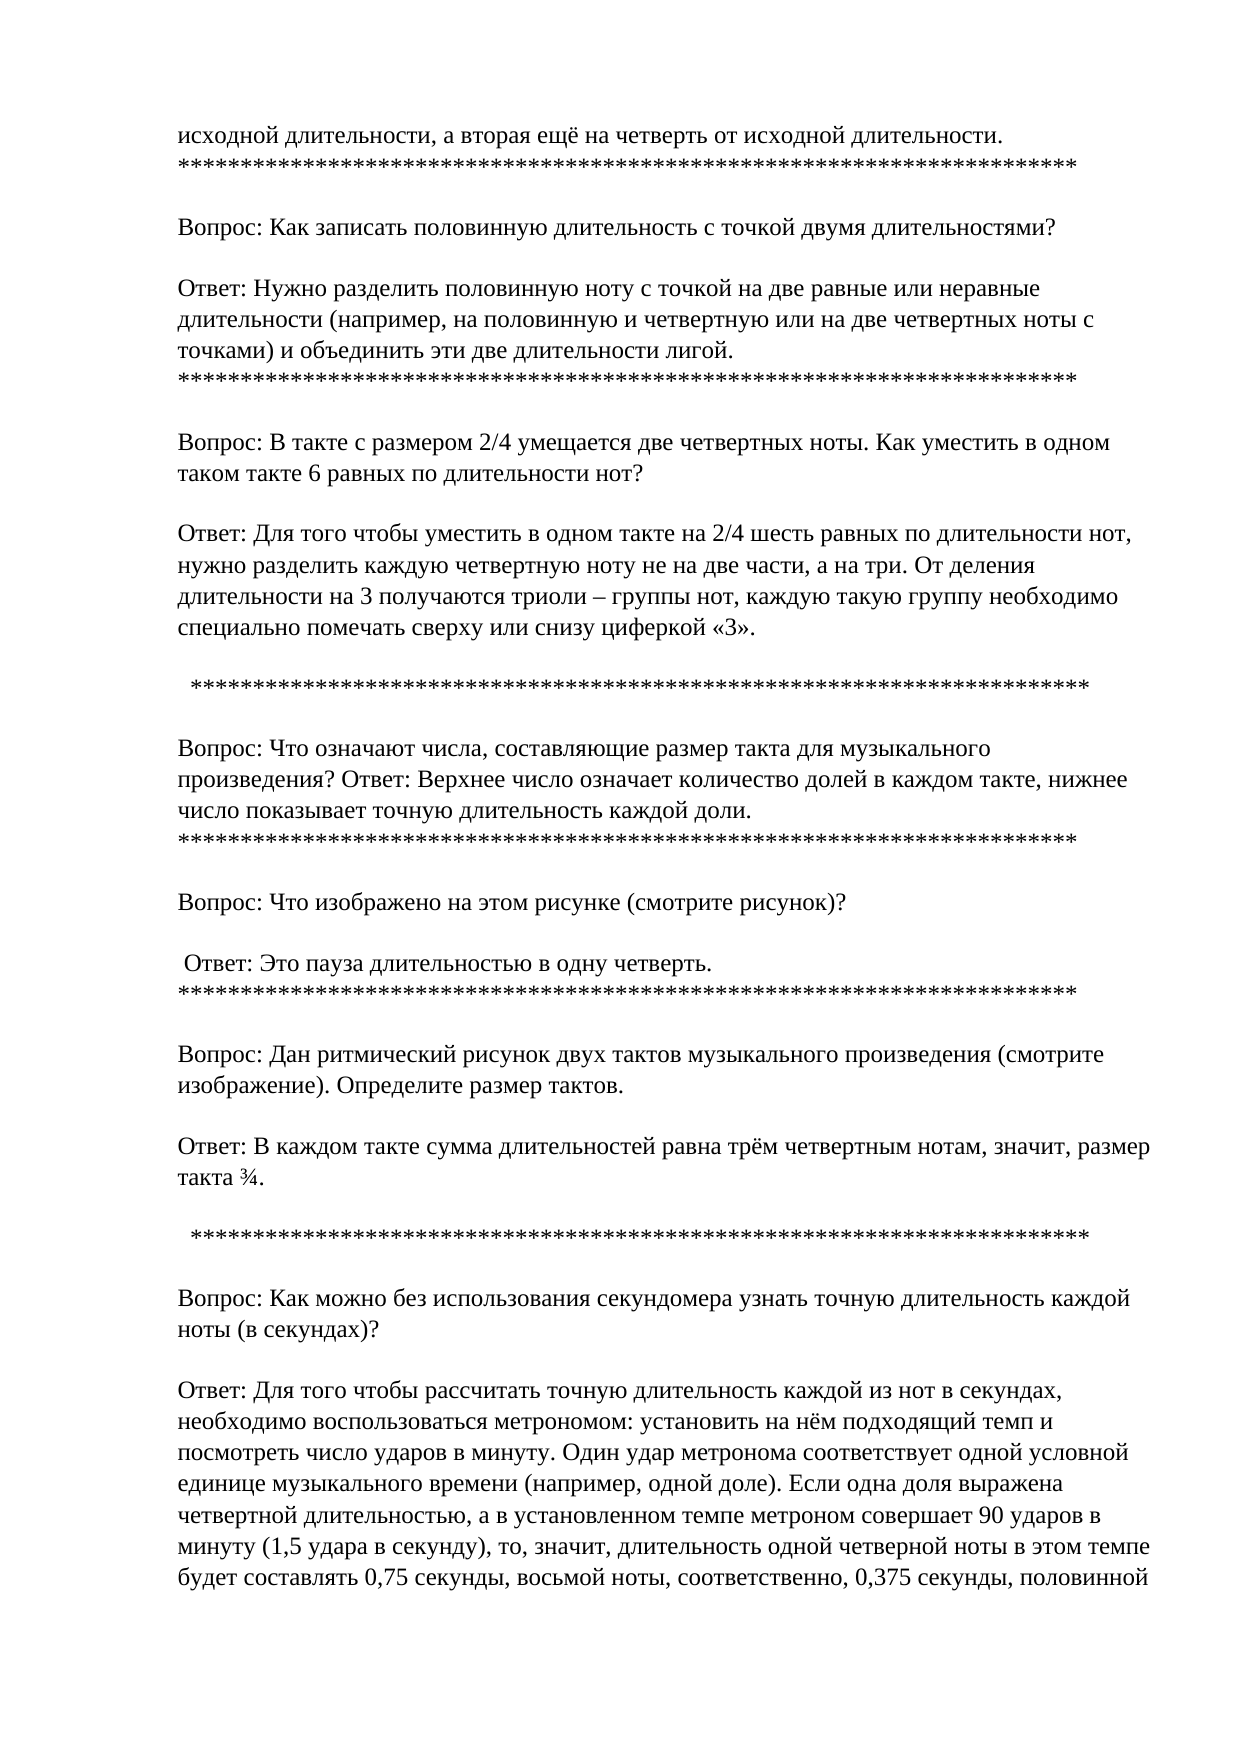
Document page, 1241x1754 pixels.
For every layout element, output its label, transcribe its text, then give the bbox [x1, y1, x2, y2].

text Ответ: В каждом такте сумма длительностей равна трём четвертным нотам, значит, размер такта ¾. [177, 1128, 1152, 1191]
text Вопрос: Дан ритмический рисунок двух тактов музыкального произведения (смотрите изображение). Определите размер тактов. [177, 1037, 1152, 1099]
text Вопрос: В такте с размером 2/4 умещается две четвертных ноты. Как уместить в одном таком такте 6 равных по длительности нот? [177, 424, 1152, 487]
text Вопрос: Как можно без использования секундомера узнать точную длительность каждой ноты (в секундах)? [177, 1281, 1152, 1343]
text Вопрос: Что изображено на этом рисунке (смотрите рисунок)? [177, 885, 1152, 916]
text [177, 1372, 1152, 1591]
text Вопрос: Что означают числа, составляющие размер такта для музыкального произведения? Ответ: Верхнее число означает количество долей в каждом такте, нижнее число показывает точную длительность каждой доли. ************************************************************************ [177, 731, 1152, 856]
text Ответ: Нужно разделить половинную ноту с точкой на две равные или неравные длительности (например, на половинную и четвертную или на две четвертных ноты с точками) и объединить эти две длительности лигой. ************************************************************************ [177, 270, 1152, 395]
text ************************************************************************ [177, 1220, 1152, 1251]
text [177, 118, 1152, 181]
text Ответ: Для того чтобы уместить в одном такте на 2/4 шесть равных по длительности нот, нужно разделить каждую четвертную ноту не на две части, а на три. От деления длительности на 3 получаются триоли – группы нот, каждую такую группу необходимо специально помечать сверху или снизу циферкой «3». [177, 516, 1152, 641]
text Ответ: Это пауза длительностью в одну четверть. ************************************************************************ [177, 945, 1152, 1008]
text ************************************************************************ [177, 670, 1152, 701]
text Вопрос: Как записать половинную длительность с точкой двумя длительностями? [177, 210, 1152, 241]
